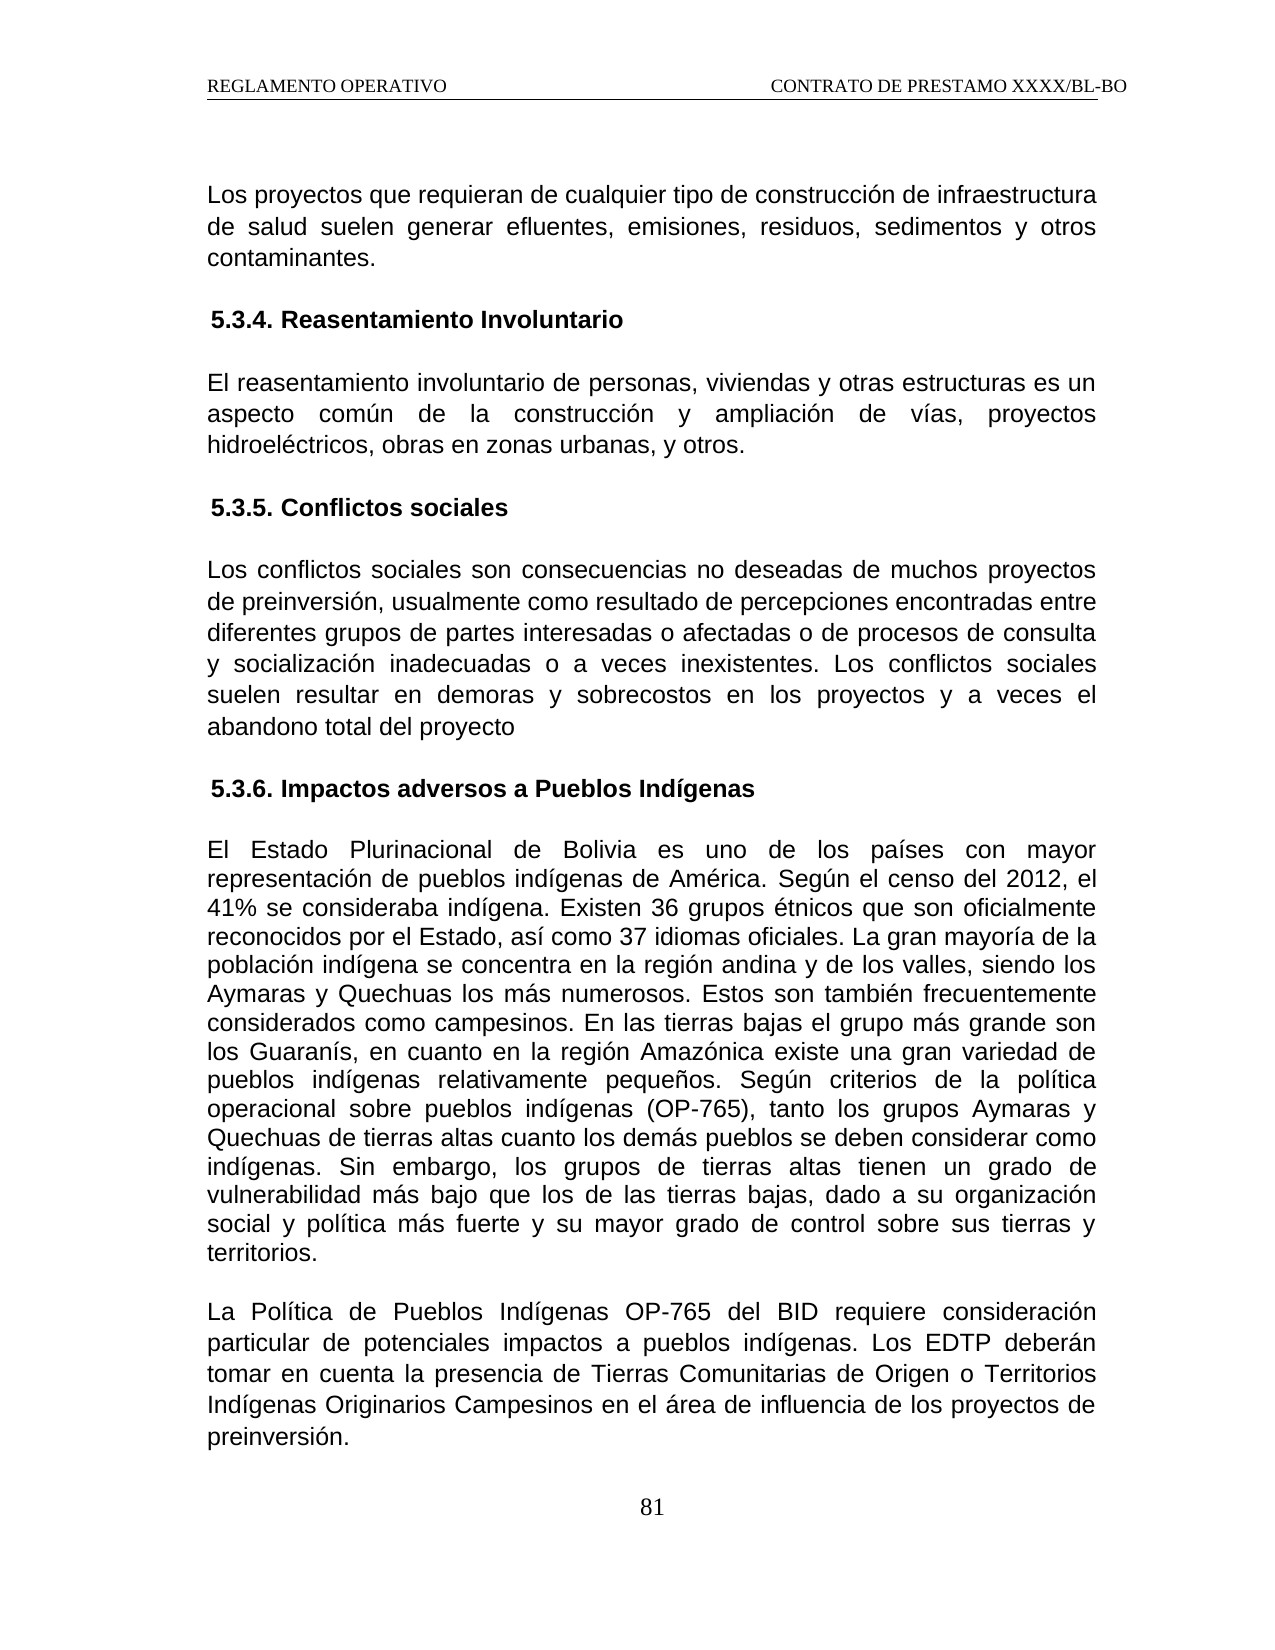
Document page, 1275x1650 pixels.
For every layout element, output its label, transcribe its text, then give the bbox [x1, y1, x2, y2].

list Impactos adversos a Pueblos Indígenas [211, 773, 1098, 804]
text Los proyectos que requieran de cualquier tipo de construcción de infraestructura de salud suelen generar efluentes, emisiones, residuos, sedimentos y otros contaminantes. [207, 179, 1098, 273]
list Conflictos sociales [211, 491, 1098, 523]
text La Política de Pueblos Indígenas OP-765 del BID requiere consideración particular de potenciales impactos a pueblos indígenas. Los EDTP deberán tomar en cuenta la presencia de Tierras Comunitarias de Origen o Territorios Indígenas Originarios Campesinos en el área de influencia de los proyectos de preinversión. [207, 1295, 1098, 1451]
list Reasentamiento Involuntario [211, 304, 1098, 335]
text Los conflictos sociales son consecuencias no deseadas de muchos proyectos de preinversión, usualmente como resultado de percepciones encontradas entre diferentes grupos de partes interesadas o afectadas o de procesos de consulta y socialización inadecuadas o a veces inexistentes. Los conflictos sociales suelen resultar en demoras y sobrecostos en los proyectos y a veces el abandono total del proyecto [207, 554, 1098, 741]
text El reasentamiento involuntario de personas, viviendas y otras estructuras es un aspecto común de la construcción y ampliación de vías, proyectos hidroeléctricos, obras en zonas urbanas, y otros. [207, 366, 1098, 460]
text El Estado Plurinacional de Bolivia es uno de los países con mayor representación de pueblos indígenas de América. Según el censo del 2012, el 41% se consideraba indígena. Existen 36 grupos étnicos que son oficialmente reconocidos por el Estado, así como 37 idiomas oficiales. La gran mayoría de la población indígena se concentra en la región andina y de los valles, siendo los Aymaras y Quechuas los más numerosos. Estos son también frecuentemente considerados como campesinos. En las tierras bajas el grupo más grande son los Guaranís, en cuanto en la región Amazónica existe una gran variedad de pueblos indígenas relativamente pequeños. Según criterios de la política operacional sobre pueblos indígenas (OP-765), tanto los grupos Aymaras y Quechuas de tierras altas cuanto los demás pueblos se deben considerar como indígenas. Sin embargo, los grupos de tierras altas tienen un grado de vulnerabilidad más bajo que los de las tierras bajas, dado a su organización social y política más fuerte y su mayor grado de control sobre sus tierras y territorios. [207, 835, 1098, 1266]
